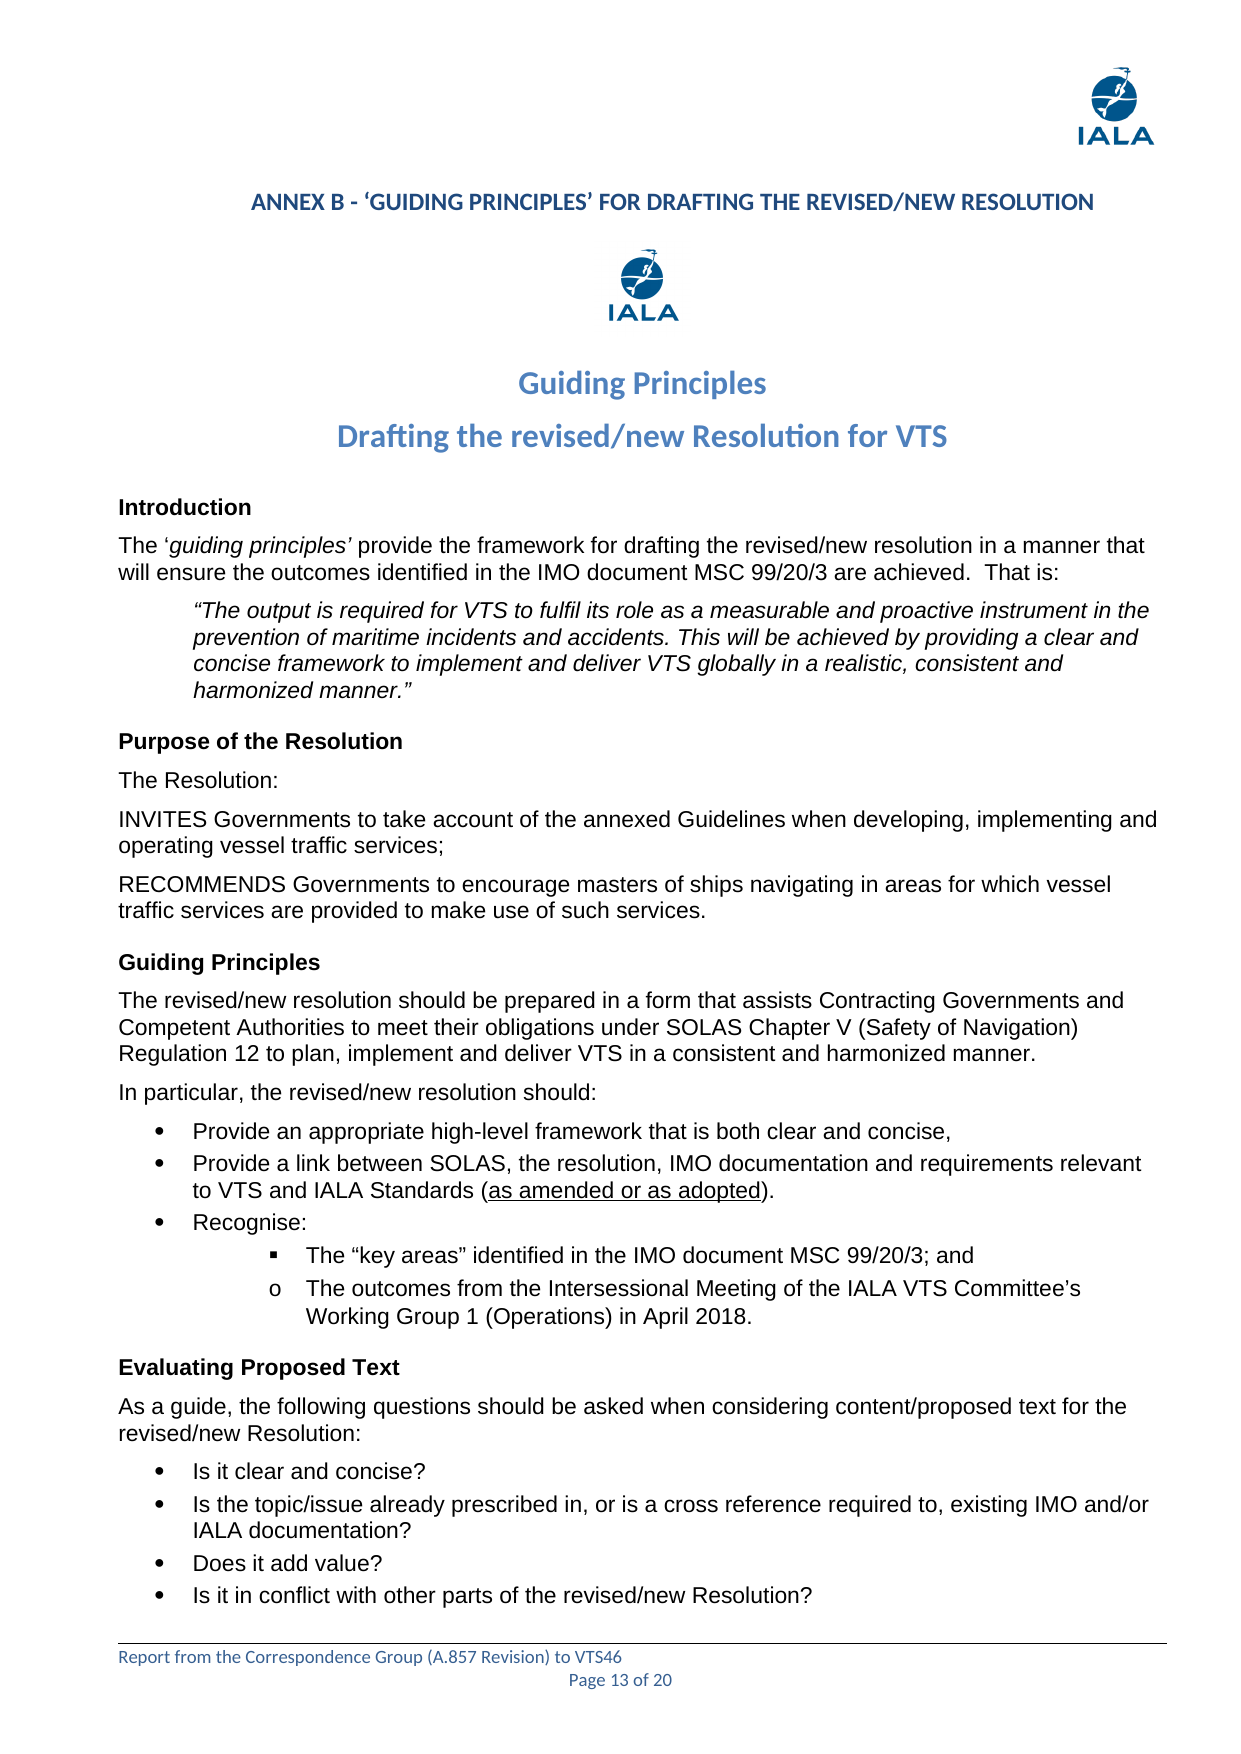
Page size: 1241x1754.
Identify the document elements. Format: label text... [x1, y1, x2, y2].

text RECOMMENDS Governments to encourage masters of ships navigating in areas for which vessel traffic services are provided to make use of such services. [118, 871, 1167, 923]
list The outcomes from the Intersessional Meeting of the IALA VTS Committee’s Working Group 1 (Operations) in April 2018. [268, 1274, 1167, 1329]
list Is it in conflict with other parts of the revised/new Resolution? [155, 1582, 1167, 1609]
subtitle Annex B - ‘Guiding Principles’ for drafting the Revised/New Resolution [177, 186, 1167, 217]
picture [593, 241, 691, 337]
list Is it clear and concise? [155, 1458, 1167, 1485]
picture [1061, 59, 1167, 162]
text Guiding Principles [118, 948, 1167, 975]
text INVITES Governments to take account of the annexed Guidelines when developing, implementing and operating vessel traffic services; [118, 806, 1167, 858]
list Does it add value? [155, 1550, 1167, 1576]
list Provide a link between SOLAS, the resolution, IMO documentation and requirements relevant to VTS and IALA Standards (as amended or as adopted). [155, 1150, 1167, 1203]
text Guiding Principles [118, 362, 1167, 403]
list The “key areas” identified in the IMO document MSC 99/20/3; and [268, 1242, 1167, 1268]
text The Resolution: [118, 767, 1167, 793]
list Is the topic/issue already prescribed in, or is a cross reference required to, existing IMO and/or IALA documentation? [155, 1491, 1167, 1544]
list Recognise: [155, 1209, 1167, 1236]
text The ‘guiding principles’ provide the framework for drafting the revised/new resolution in a manner that will ensure the outcomes identified in the IMO document MSC 99/20/3 are achieved. That is: [118, 532, 1167, 585]
text The revised/new resolution should be prepared in a form that assists Contracting Governments and Competent Authorities to meet their obligations under SOLAS Chapter V (Safety of Navigation) Regulation 12 to plan, implement and deliver VTS in a consistent and harmonized manner. [118, 987, 1167, 1066]
text Introduction [118, 493, 1167, 520]
text In particular, the revised/new resolution should: [118, 1079, 1167, 1105]
text Evaluating Proposed Text [118, 1354, 1167, 1381]
text As a guide, the following questions should be asked when considering content/proposed text for the revised/new Resolution: [118, 1393, 1167, 1446]
text Purpose of the Resolution [118, 728, 1167, 754]
text “The output is required for VTS to fulfil its role as a measurable and proactive instrument in the prevention of maritime incidents and accidents. This will be achieved by providing a clear and concise framework to implement and deliver VTS globally in a realistic, consistent and harmonized manner.” [193, 597, 1167, 703]
list Provide an appropriate high-level framework that is both clear and concise, [155, 1118, 1167, 1144]
text Drafting the revised/new Resolution for VTS [118, 415, 1167, 456]
